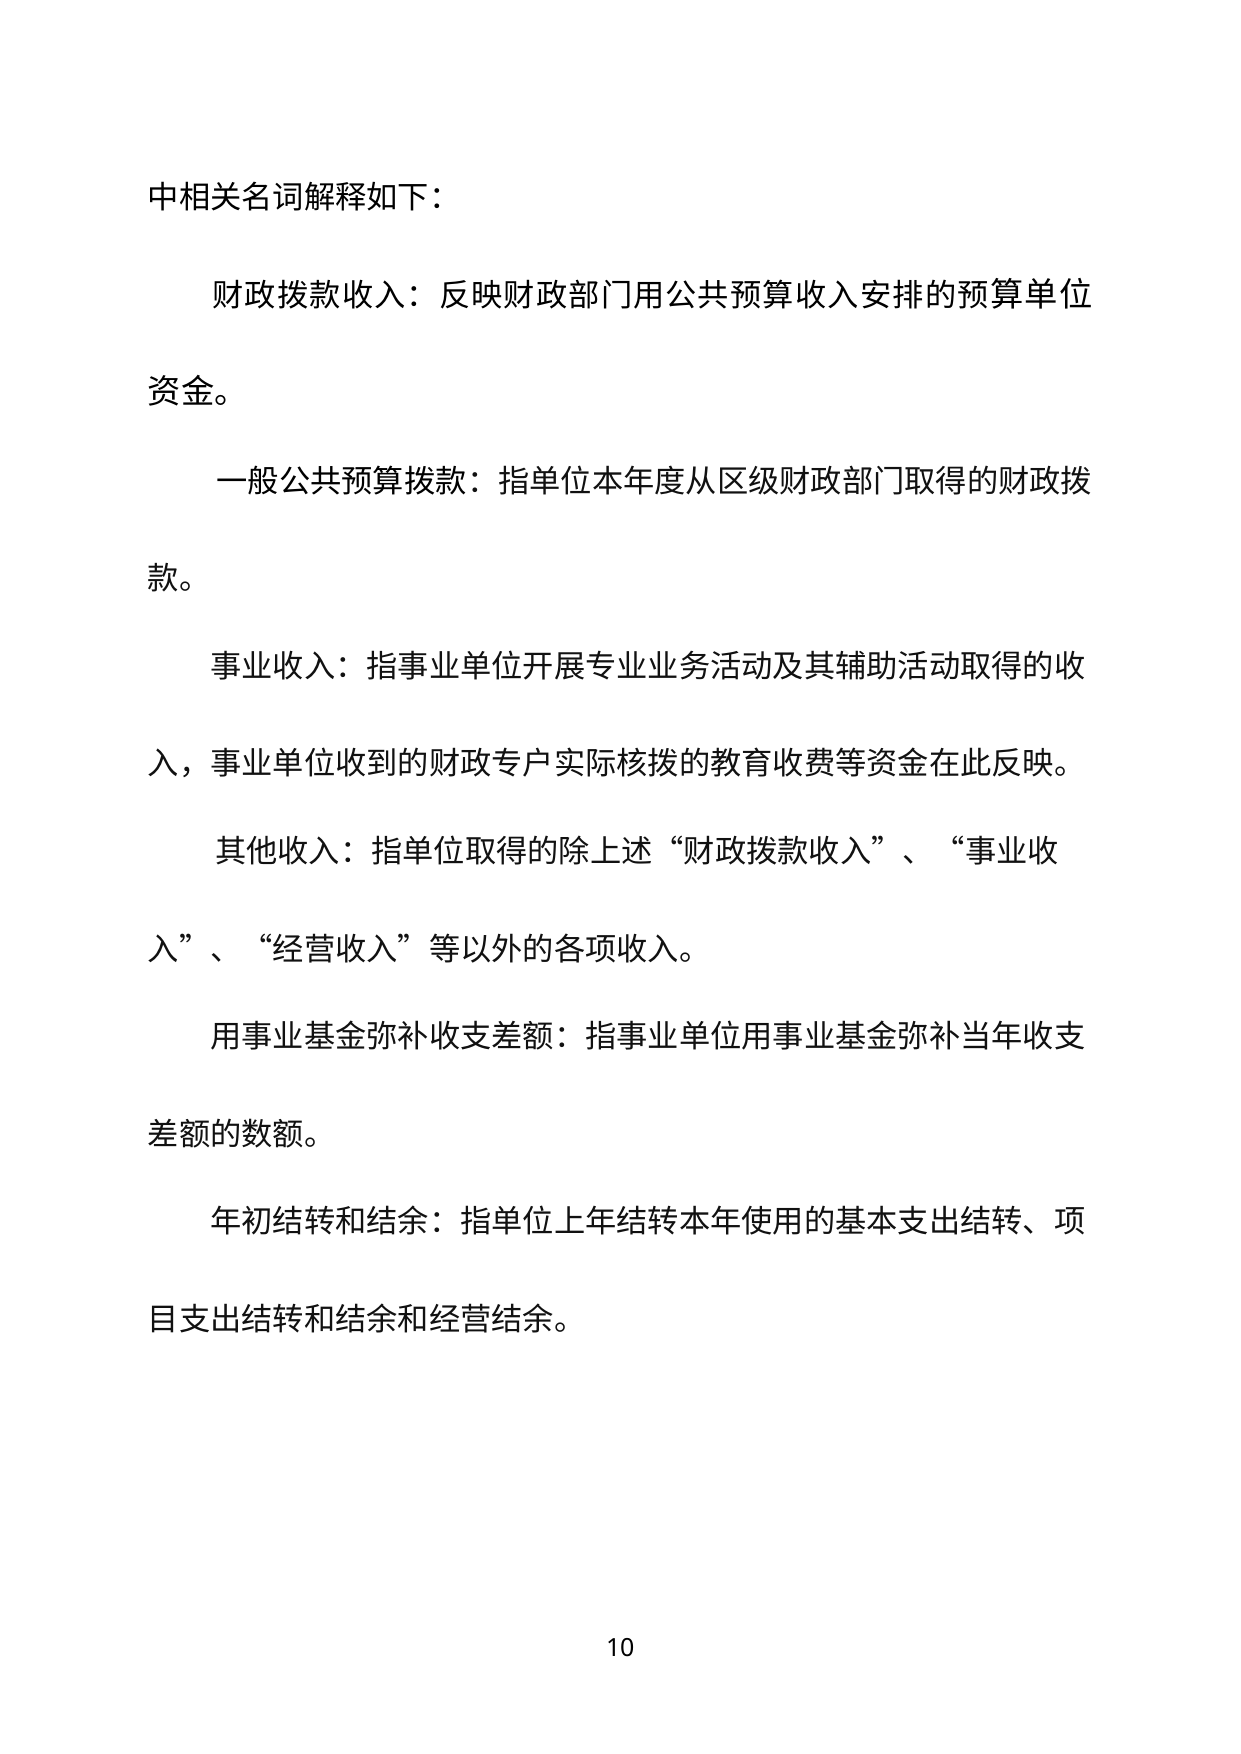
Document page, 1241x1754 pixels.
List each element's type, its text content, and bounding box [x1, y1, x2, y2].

text 年初结转和结余：指单位上年结转本年使用的基本支出结转、项目支出结转和结余和经营结余。 [148, 1186, 1092, 1349]
text 事业收入：指事业单位开展专业业务活动及其辅助活动取得的收入，事业单位收到的财政专户实际核拨的教育收费等资金在此反映。 [148, 631, 1092, 794]
text 一般公共预算拨款：指单位本年度从区级财政部门取得的财政拨款。 [148, 446, 1092, 608]
text 其他收入：指单位取得的除上述“财政拨款收入”、“事业收入”、“经营收入”等以外的各项收入。 [148, 816, 1092, 979]
text 用事业基金弥补收支差额：指事业单位用事业基金弥补当年收支差额的数额。 [148, 1001, 1092, 1164]
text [148, 162, 1092, 422]
